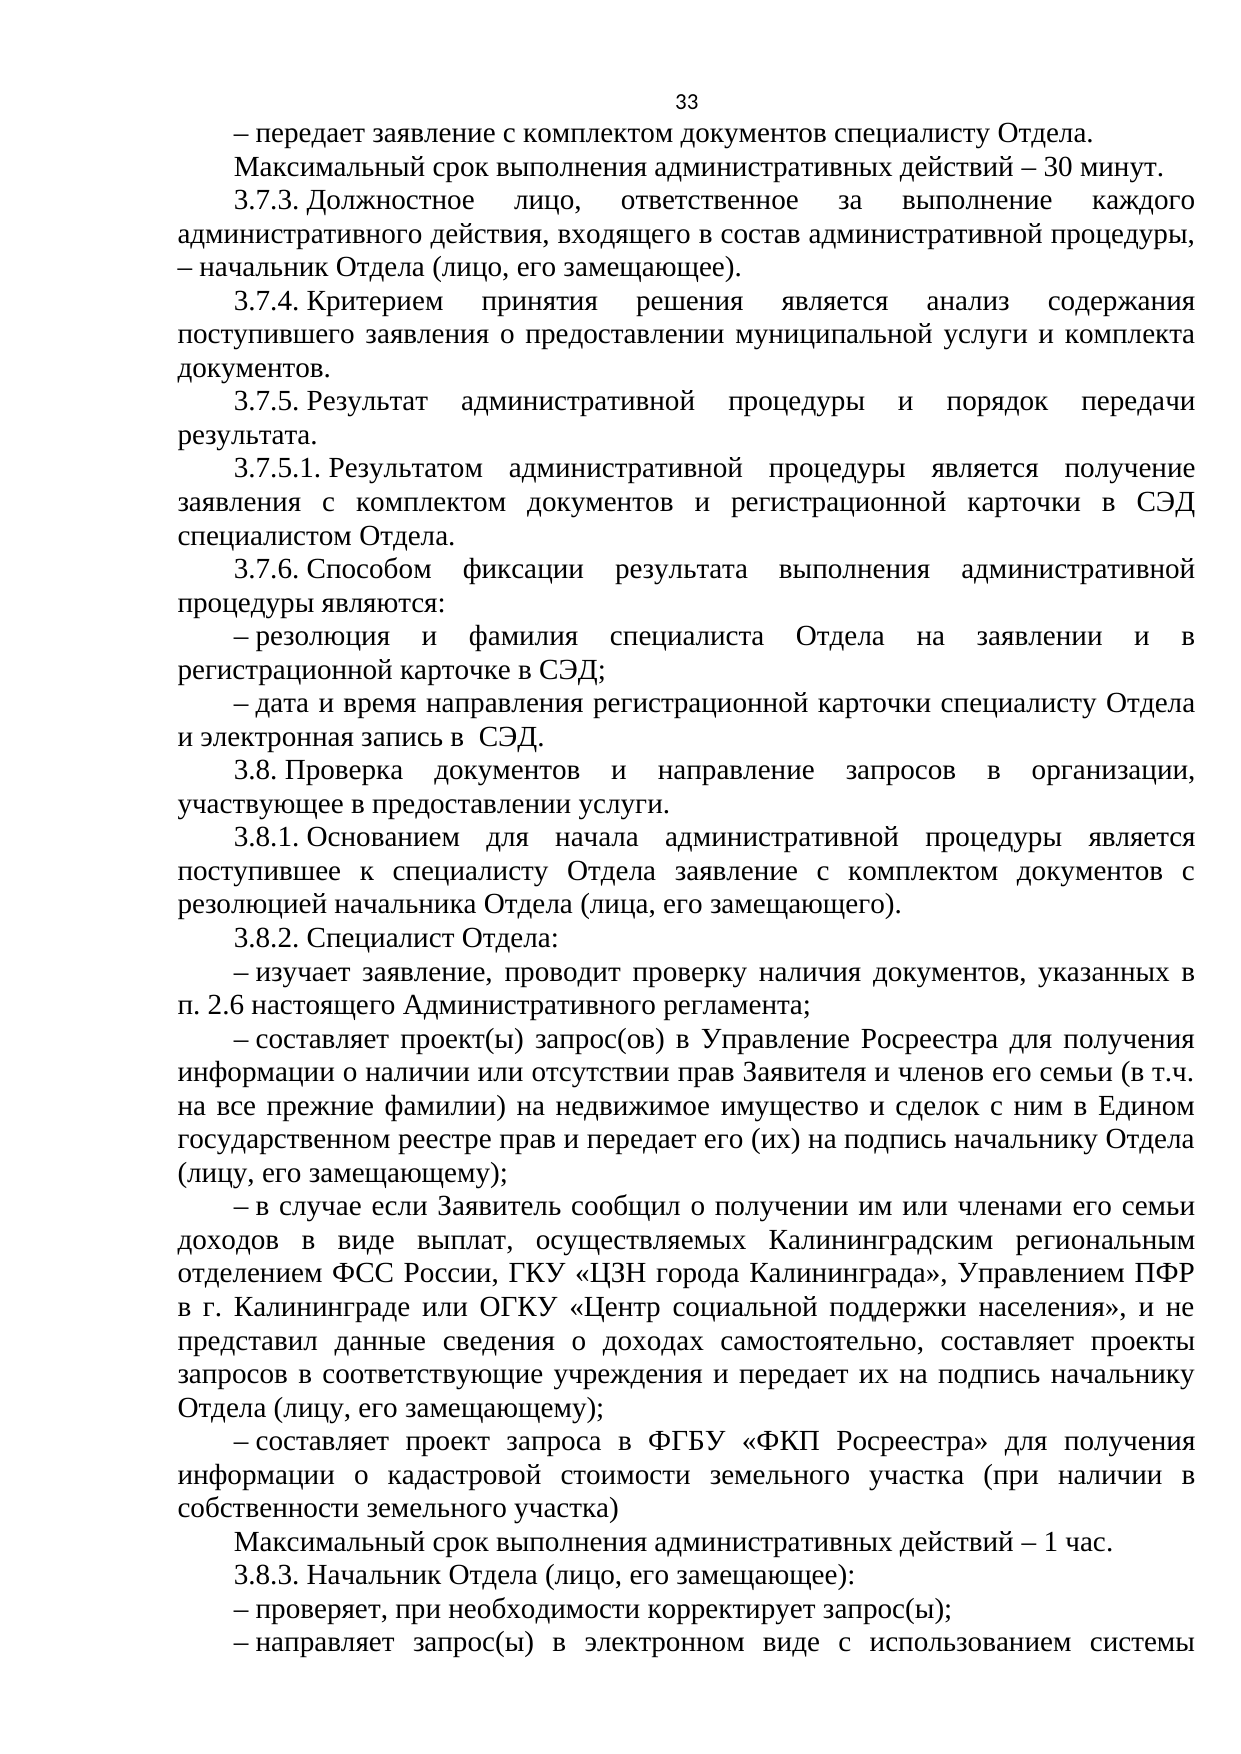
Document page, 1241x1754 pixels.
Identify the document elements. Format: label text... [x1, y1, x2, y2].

text 3.8.2. Специалист Отдела: [177, 920, 1196, 954]
text – составляет проект запроса в ФГБУ «ФКП Росреестра» для получения информации о кадастровой стоимости земельного участка (при наличии в собственности земельного участка) [177, 1423, 1196, 1524]
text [177, 1624, 1196, 1658]
text – дата и время направления регистрационной карточки специалисту Отдела и электронная запись в СЭД. [177, 685, 1196, 752]
text Максимальный срок выполнения административных действий – 1 час. [177, 1524, 1196, 1557]
text 3.7.5.1. Результатом административной процедуры является получение заявления с комплектом документов и регистрационной карточки в СЭД специалистом Отдела. [177, 451, 1196, 551]
text – составляет проект(ы) запрос(ов) в Управление Росреестра для получения информации о наличии или отсутствии прав Заявителя и членов его семьи (в т.ч. на все прежние фамилии) на недвижимое имущество и сделок с ним в Едином государственном реестре прав и передает его (их) на подпись начальнику Отдела (лицу, его замещающему); [177, 1021, 1196, 1188]
text 3.8. Проверка документов и направление запросов в организации, участвующее в предоставлении услуги. [177, 752, 1196, 819]
text 3.8.3. Начальник Отдела (лицо, его замещающее): [177, 1557, 1196, 1591]
text 3.7.5. Результат административной процедуры и порядок передачи результата. [177, 383, 1196, 451]
text Максимальный срок выполнения административных действий – 30 минут. [177, 149, 1196, 182]
text – резолюция и фамилия специалиста Отдела на заявлении и в регистрационной карточке в СЭД; [177, 618, 1196, 685]
text – в случае если Заявитель сообщил о получении им или членами его семьи доходов в виде выплат, осуществляемых Калининградским региональным отделением ФСС России, ГКУ «ЦЗН города Калининграда», Управлением ПФР в г. Калининграде или ОГКУ «Центр социальной поддержки населения», и не представил данные сведения о доходах самостоятельно, составляет проекты запросов в соответствующие учреждения и передает их на подпись начальнику Отдела (лицу, его замещающему); [177, 1188, 1196, 1423]
text 3.7.3. Должностное лицо, ответственное за выполнение каждого административного действия, входящего в состав административной процедуры, – начальник Отдела (лицо, его замещающее). [177, 182, 1196, 283]
text – изучает заявление, проводит проверку наличия документов, указанных в п. 2.6 настоящего Административного регламента; [177, 954, 1196, 1021]
text – проверяет, при необходимости корректирует запрос(ы); [177, 1591, 1196, 1624]
text 3.8.1. Основанием для начала административной процедуры является поступившее к специалисту Отдела заявление с комплектом документов с резолюцией начальника Отдела (лица, его замещающего). [177, 819, 1196, 920]
text 3.7.6. Способом фиксации результата выполнения административной процедуры являются: [177, 551, 1196, 618]
text – передает заявление с комплектом документов специалисту Отдела. [177, 115, 1196, 149]
text 3.7.4. Критерием принятия решения является анализ содержания поступившего заявления о предоставлении муниципальной услуги и комплекта документов. [177, 283, 1196, 383]
